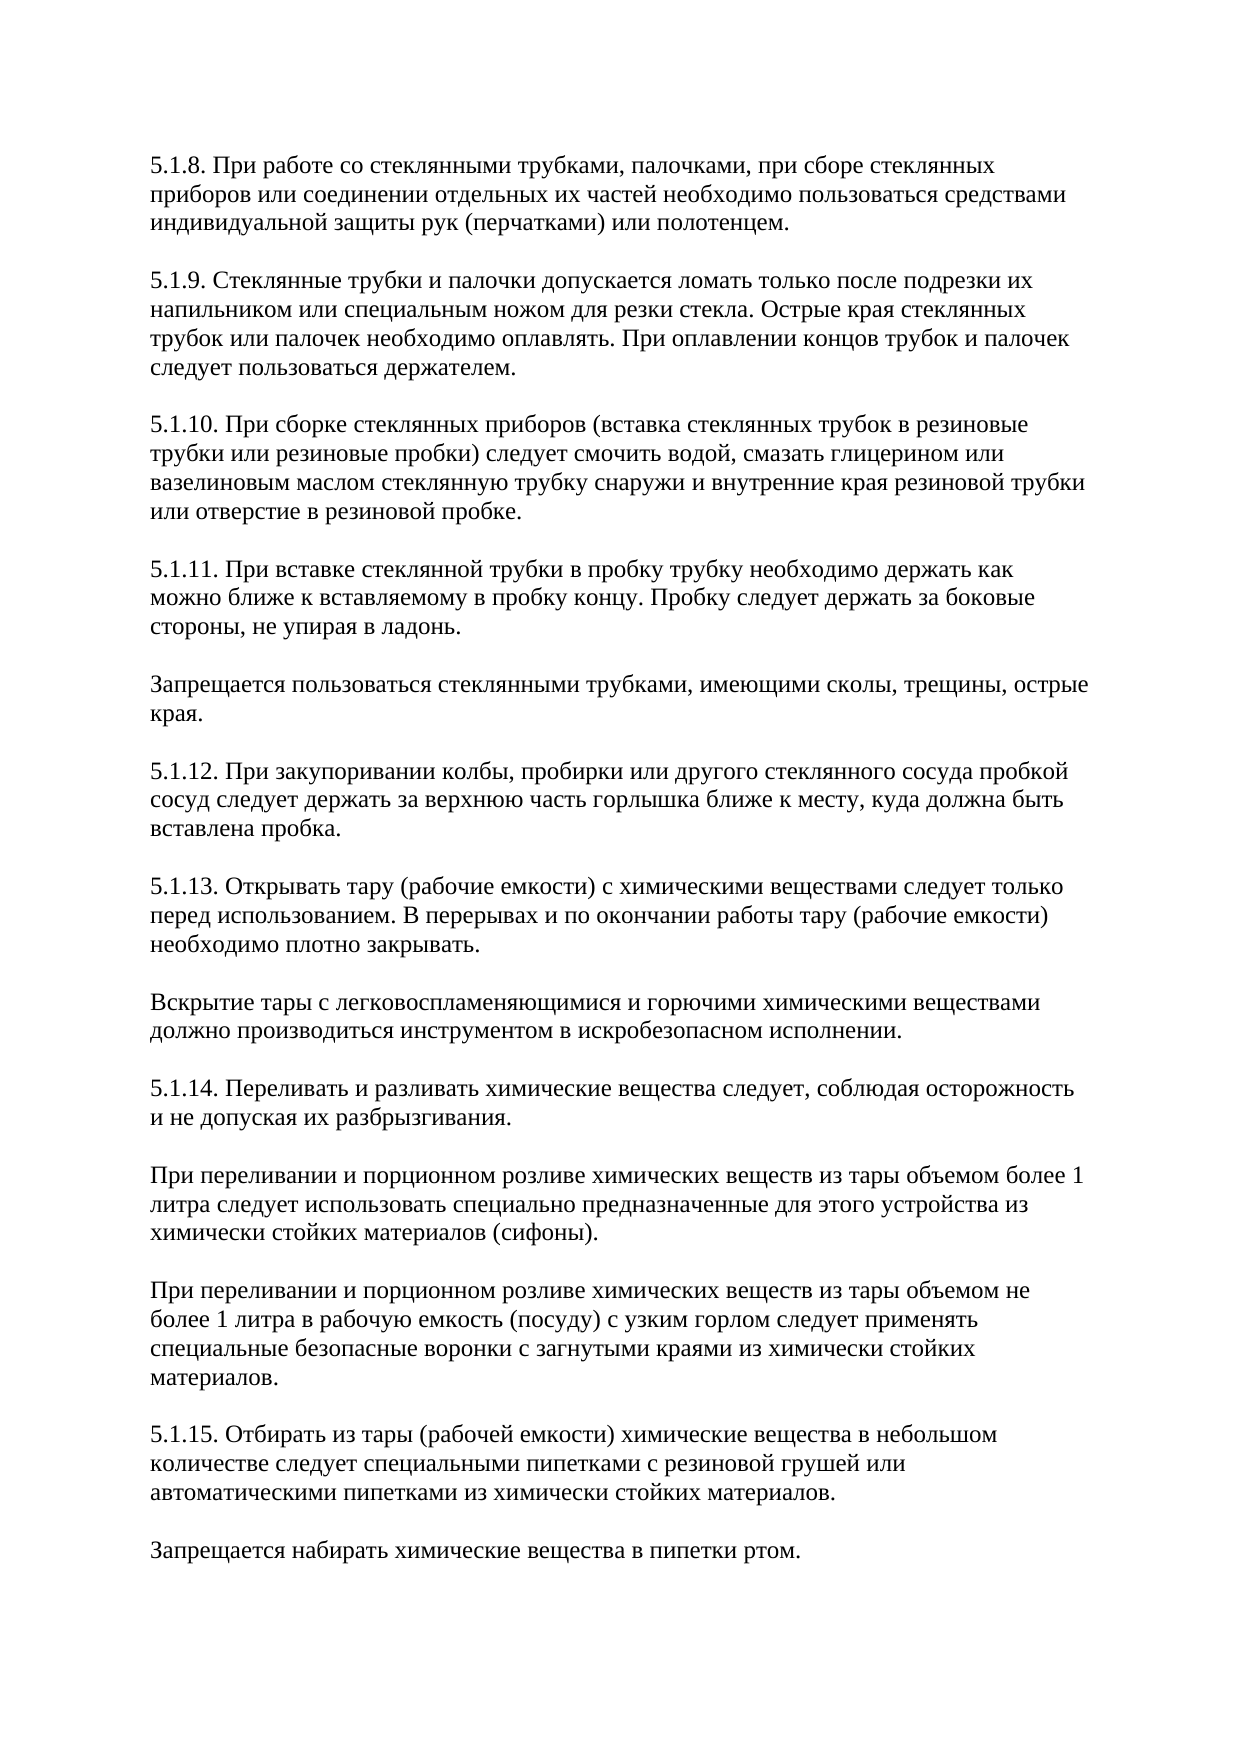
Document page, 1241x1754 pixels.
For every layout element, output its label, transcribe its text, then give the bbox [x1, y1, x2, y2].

text 3) использовать полиэтиленовую рабочую емкость (лабораторную посуду) для работы с концентрированной азотной кислотой. [150, 150, 1090, 207]
text 5.1.14. Переливать и разливать химические вещества следует, соблюдая осторожность и не допуская их разбрызгивания. [150, 1160, 1090, 1217]
text 5.1.13. Открывать тару (рабочие емкости) с химическими веществами следует только перед использованием. В перерывах и по окончании работы тару (рабочие емкости) необходимо плотно закрывать. [150, 958, 1090, 1044]
text 5.1.9. Стеклянные трубки и палочки допускается ломать только после подрезки их напильником или специальным ножом для резки стекла. Острые края стеклянных трубок или палочек необходимо оплавлять. При оплавлении концов трубок и палочек следует пользоваться держателем. [150, 352, 1090, 467]
text 5.1.11. При вставке стеклянной трубки в пробку трубку необходимо держать как можно ближе к вставляемому в пробку концу. Пробку следует держать за боковые стороны, не упирая в ладонь. [150, 640, 1090, 727]
text 5.1.15. Отбирать из тары (рабочей емкости) химические вещества в небольшом количестве следует специальными пипетками с резиновой грушей или автоматическими пипетками из химически стойких материалов. [150, 1506, 1090, 1592]
text 5.1.8. При работе со стеклянными трубками, палочками, при сборе стеклянных приборов или соединении отдельных их частей необходимо пользоваться средствами индивидуальной защиты рук (перчатками) или полотенцем. [150, 237, 1090, 323]
text При переливании и порционном розливе химических веществ из тары объемом более 1 литра следует использовать специально предназначенные для этого устройства из химически стойких материалов (сифоны). [150, 1247, 1090, 1333]
text Запрещается пользоваться стеклянными трубками, имеющими сколы, трещины, острые края. [150, 756, 1090, 813]
text При переливании и порционном розливе химических веществ из тары объемом не более 1 литра в рабочую емкость (посуду) с узким горлом следует применять специальные безопасные воронки с загнутыми краями из химически стойких материалов. [150, 1362, 1090, 1477]
text 5.1.12. При закупоривании колбы, пробирки или другого стеклянного сосуда пробкой сосуд следует держать за верхнюю часть горлышка ближе к месту, куда должна быть вставлена пробка. [150, 842, 1090, 929]
text 5.1.10. При сборке стеклянных приборов (вставка стеклянных трубок в резиновые трубки или резиновые пробки) следует смочить водой, смазать глицерином или вазелиновым маслом стеклянную трубку снаружи и внутренние края резиновой трубки или отверстие в резиновой пробке. [150, 496, 1090, 611]
text Вскрытие тары с легковоспламеняющимися и горючими химическими веществами должно производиться инструментом в искробезопасном исполнении. [150, 1073, 1090, 1131]
